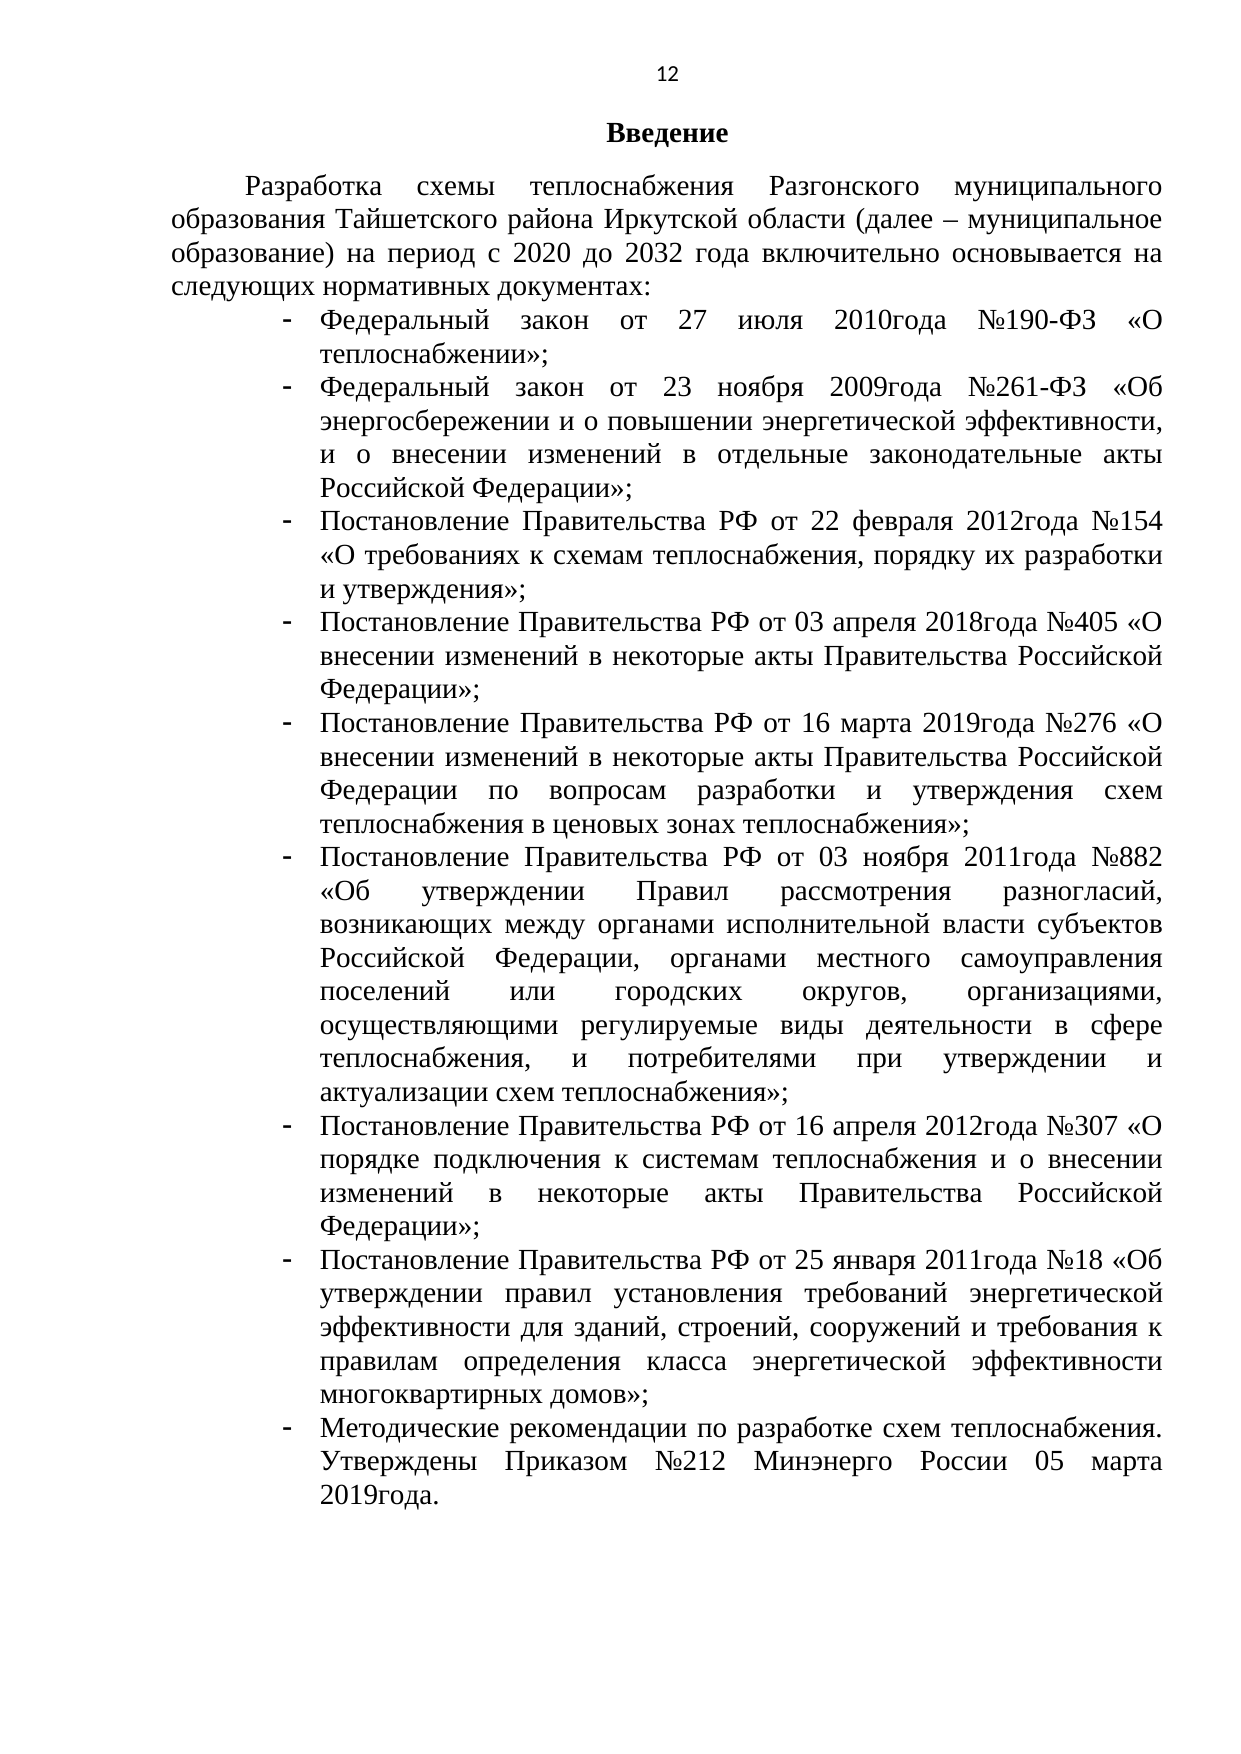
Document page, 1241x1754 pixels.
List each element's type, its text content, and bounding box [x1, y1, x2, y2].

list Постановление Правительства РФ от 16 марта 2019года №276 «О внесении изменений в некоторые акты Правительства Российской Федерации по вопросам разработки и утверждения схем теплоснабжения в ценовых зонах теплоснабжения»; [282, 705, 1163, 839]
list Методические рекомендации по разработке схем теплоснабжения. Утверждены Приказом №212 Минэнерго России 05 марта 2019года. [282, 1410, 1163, 1511]
text Введение [171, 115, 1163, 149]
list Постановление Правительства РФ от 03 ноября 2011года №882 «Об утверждении Правил рассмотрения разногласий, возникающих между органами исполнительной власти субъектов Российской Федерации, органами местного самоуправления поселений или городских округов, организациями, осуществляющими регулируемые виды деятельности в сфере теплоснабжения, и потребителями при утверждении и актуализации схем теплоснабжения»; [282, 839, 1163, 1108]
list Федеральный закон от 27 июля 2010года №190-ФЗ «О теплоснабжении»; [282, 302, 1163, 369]
list Федеральный закон от 23 ноября 2009года №261-ФЗ «Об энергосбережении и о повышении энергетической эффективности, и о внесении изменений в отдельные законодательные акты Российской Федерации»; [282, 369, 1163, 503]
list Постановление Правительства РФ от 16 апреля 2012года №307 «О порядке подключения к системам теплоснабжения и о внесении изменений в некоторые акты Правительства Российской Федерации»; [282, 1108, 1163, 1242]
text Разработка схемы теплоснабжения Разгонского муниципального образования Тайшетского района Иркутской области (далее – муниципальное образование) на период с 2020 до 2032 года включительно основывается на следующих нормативных документах: [171, 168, 1163, 302]
list Постановление Правительства РФ от 25 января 2011года №18 «Об утверждении правил установления требований энергетической эффективности для зданий, строений, сооружений и требования к правилам определения класса энергетической эффективности многоквартирных домов»; [282, 1242, 1163, 1410]
list Постановление Правительства РФ от 03 апреля 2018года №405 «О внесении изменений в некоторые акты Правительства Российской Федерации»; [282, 604, 1163, 705]
list Постановление Правительства РФ от 22 февраля 2012года №154 «О требованиях к схемам теплоснабжения, порядку их разработки и утверждения»; [282, 503, 1163, 604]
